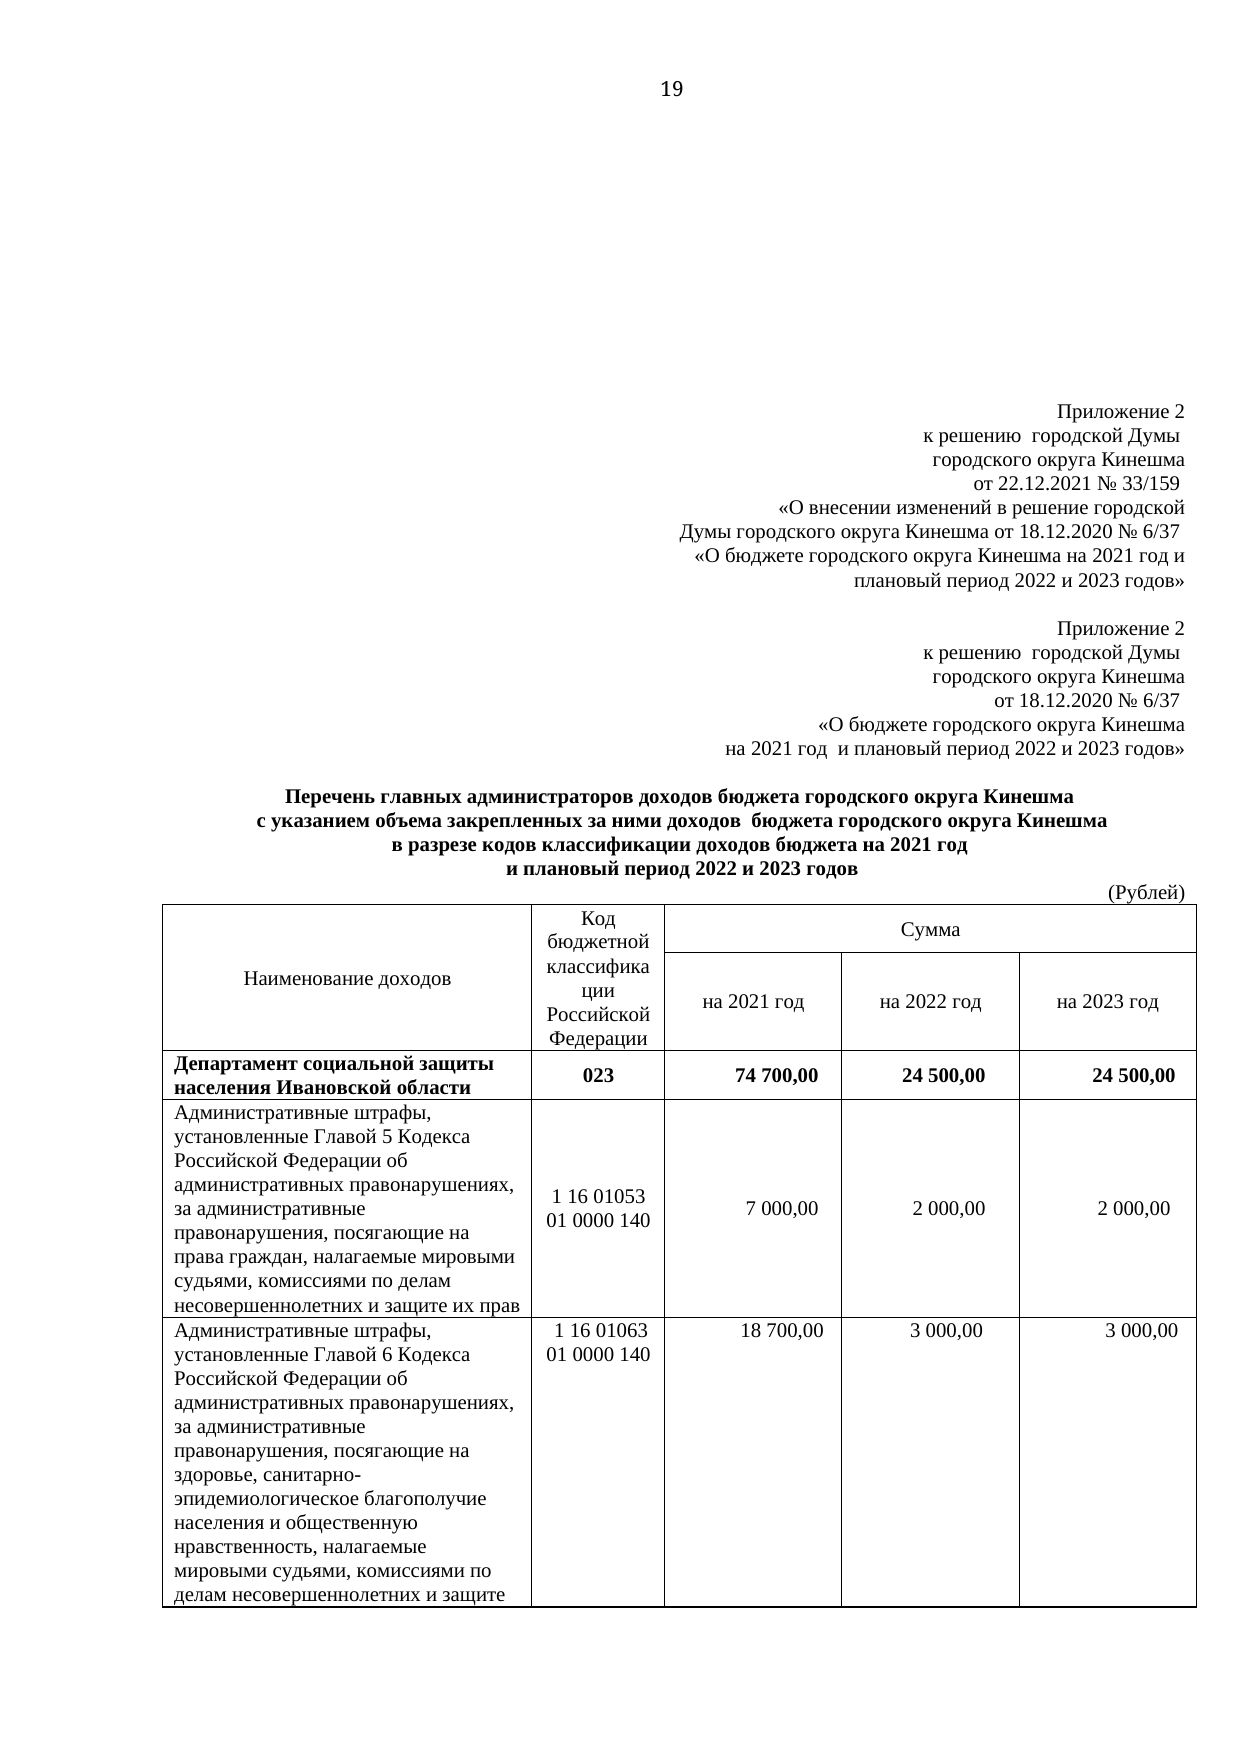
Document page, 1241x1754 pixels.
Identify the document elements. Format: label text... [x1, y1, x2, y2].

table_cell 74 700,00 [665, 1051, 841, 1099]
table_cell Административные штрафы, установленные Главой 5 Кодекса Российской Федерации об административных правонарушениях, за административные правонарушения, посягающие на права граждан, налагаемые мировыми судьями, комиссиями по делам несовершеннолетних и защите их прав [163, 1100, 531, 1317]
table_cell 7 000,00 [665, 1100, 841, 1317]
table_cell 3 000,00 [1020, 1318, 1196, 1606]
table_cell Код бюджетной классификации Российской Федерации [532, 905, 664, 1050]
table_cell на 2023 год [1020, 953, 1196, 1050]
table_cell Приложение 2 к решению городской Думы городского округа Кинешма от 18.12.2020 № 6/37 «О бюджете городского округа Кинешма на 2021 год и плановый период 2022 и 2023 годов» [163, 616, 1196, 784]
table_cell (Рублей) [163, 880, 1196, 904]
table_cell 1 16 01053 01 0000 140 [532, 1100, 664, 1317]
table_cell на 2021 год [665, 953, 841, 1050]
table_cell Департамент социальной защиты населения Ивановской области [163, 1051, 531, 1099]
table_cell 18 700,00 [665, 1318, 841, 1606]
table_cell Перечень главных администраторов доходов бюджета городского округа Кинешма с указанием объема закрепленных за ними доходов бюджета городского округа Кинешма в разрезе кодов классификации доходов бюджета на 2021 год и плановый период 2022 и 2023 годов [163, 784, 1196, 880]
table_cell на 2022 год [842, 953, 1019, 1050]
table_cell 023 [532, 1051, 664, 1099]
table_cell 3 000,00 [842, 1318, 1019, 1606]
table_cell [532, 1318, 664, 1606]
table_cell Наименование доходов [163, 905, 531, 1050]
table_header Приложение 2 к решению городской Думы городского округа Кинешма от 22.12.2021 № 33/159 «О внесении изменений в решение городской Думы городского округа Кинешма от 18.12.2020 № 6/37 «О бюджете городского округа Кинешма на 2021 год и плановый период 2022 и 2023 годов» [163, 399, 1196, 616]
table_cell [163, 1318, 531, 1606]
table_cell 24 500,00 [842, 1051, 1019, 1099]
table_cell Сумма [665, 905, 1196, 952]
table_cell 2 000,00 [842, 1100, 1019, 1317]
table_cell 24 500,00 [1020, 1051, 1196, 1099]
table_cell 2 000,00 [1020, 1100, 1196, 1317]
